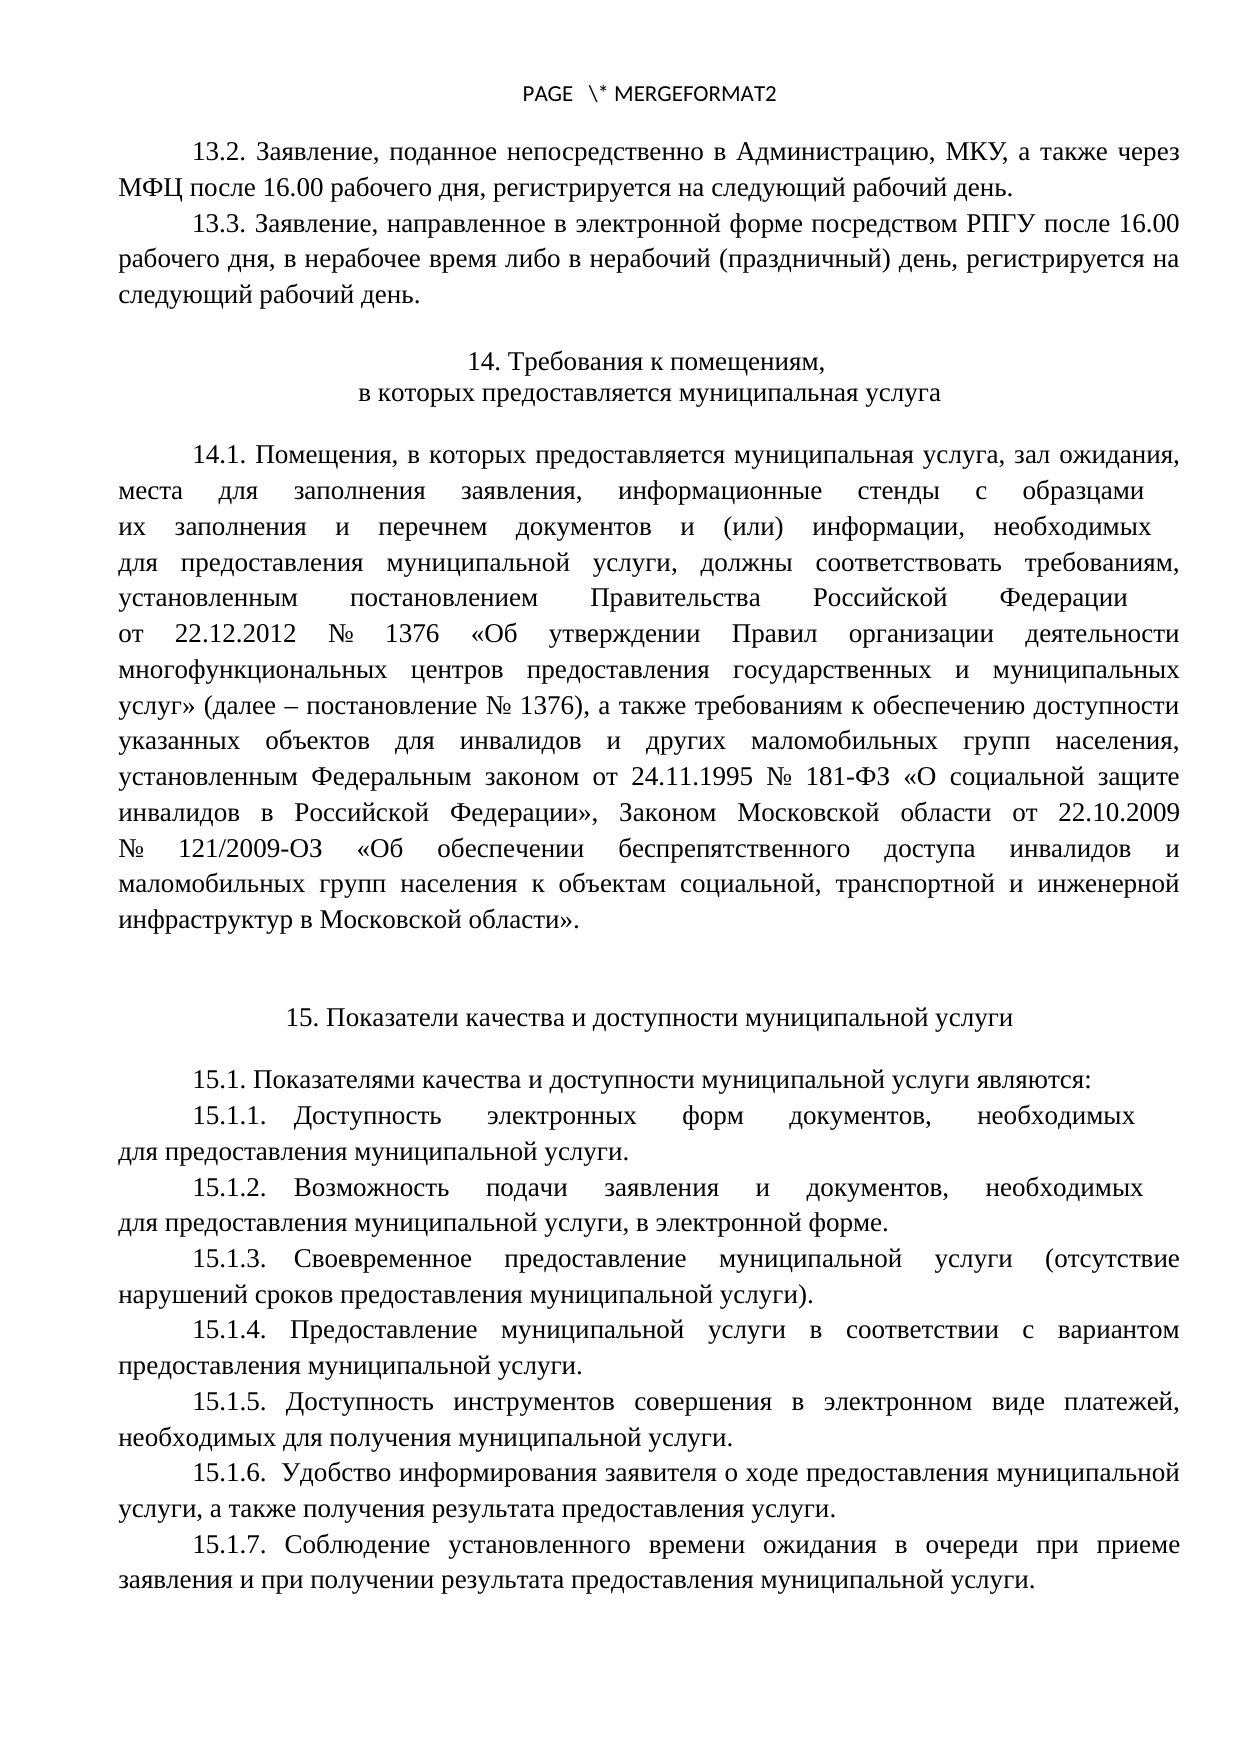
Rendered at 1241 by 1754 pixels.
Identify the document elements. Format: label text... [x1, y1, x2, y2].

text 14.1. Помещения, в которых предоставляется муниципальная услуга, зал ожидания, места для заполнения заявления, информационные стенды с образцами их заполнения и перечнем документов и (или) информации, необходимых для предоставления муниципальной услуги, должны соответствовать требованиям, установленным постановлением Правительства Российской Федерации от 22.12.2012 № 1376 «Об утверждении Правил организации деятельности многофункциональных центров предоставления государственных и муниципальных услуг» (далее – постановление № 1376), а также требованиям к обеспечению доступности указанных объектов для инвалидов и других маломобильных групп населения, установленным Федеральным законом от 24.11.1995 № 181-ФЗ «О социальной защите инвалидов в Российской Федерации», Законом Московской области от 22.10.2009 № 121/2009-ОЗ «Об обеспечении беспрепятственного доступа инвалидов и маломобильных групп населения к объектам социальной, транспортной и инженерной инфраструктур в Московской области». [118, 439, 1181, 934]
text 13.3. Заявление, направленное в электронной форме посредством РПГУ после 16.00 рабочего дня, в нерабочее время либо в нерабочий (праздничный) день, регистрируется на следующий рабочий день. [118, 207, 1181, 309]
subtitle 15. Показатели качества и доступности муниципальной услуги [118, 1001, 1181, 1032]
text 15.1.1. Доступность электронных форм документов, необходимых для предоставления муниципальной услуги. [118, 1099, 1181, 1166]
text 15.1.3. Своевременное предоставление муниципальной услуги (отсутствие нарушений сроков предоставления муниципальной услуги). [118, 1242, 1181, 1309]
text 15.1.2. Возможность подачи заявления и документов, необходимых для предоставления муниципальной услуги, в электронной форме. [118, 1171, 1181, 1237]
text 15.1.6. Удобство информирования заявителя о ходе предоставления муниципальной услуги, а также получения результата предоставления услуги. [118, 1456, 1181, 1523]
text 15.1.7. Соблюдение установленного времени ожидания в очереди при приеме заявления и при получении результата предоставления муниципальной услуги. [118, 1528, 1181, 1595]
text 15.1.5. Доступность инструментов совершения в электронном виде платежей, необходимых для получения муниципальной услуги. [118, 1385, 1181, 1452]
text 15.1.4. Предоставление муниципальной услуги в соответствии с вариантом предоставления муниципальной услуги. [118, 1313, 1181, 1380]
text 15.1. Показателями качества и доступности муниципальной услуги являются: [118, 1063, 1181, 1094]
subtitle 14. Требования к помещениям, в которых предоставляется муниципальная услуга [118, 345, 1181, 407]
text 13.2. Заявление, поданное непосредственно в Администрацию, МКУ, а также через МФЦ после 16.00 рабочего дня, регистрируется на следующий рабочий день. [118, 135, 1181, 202]
